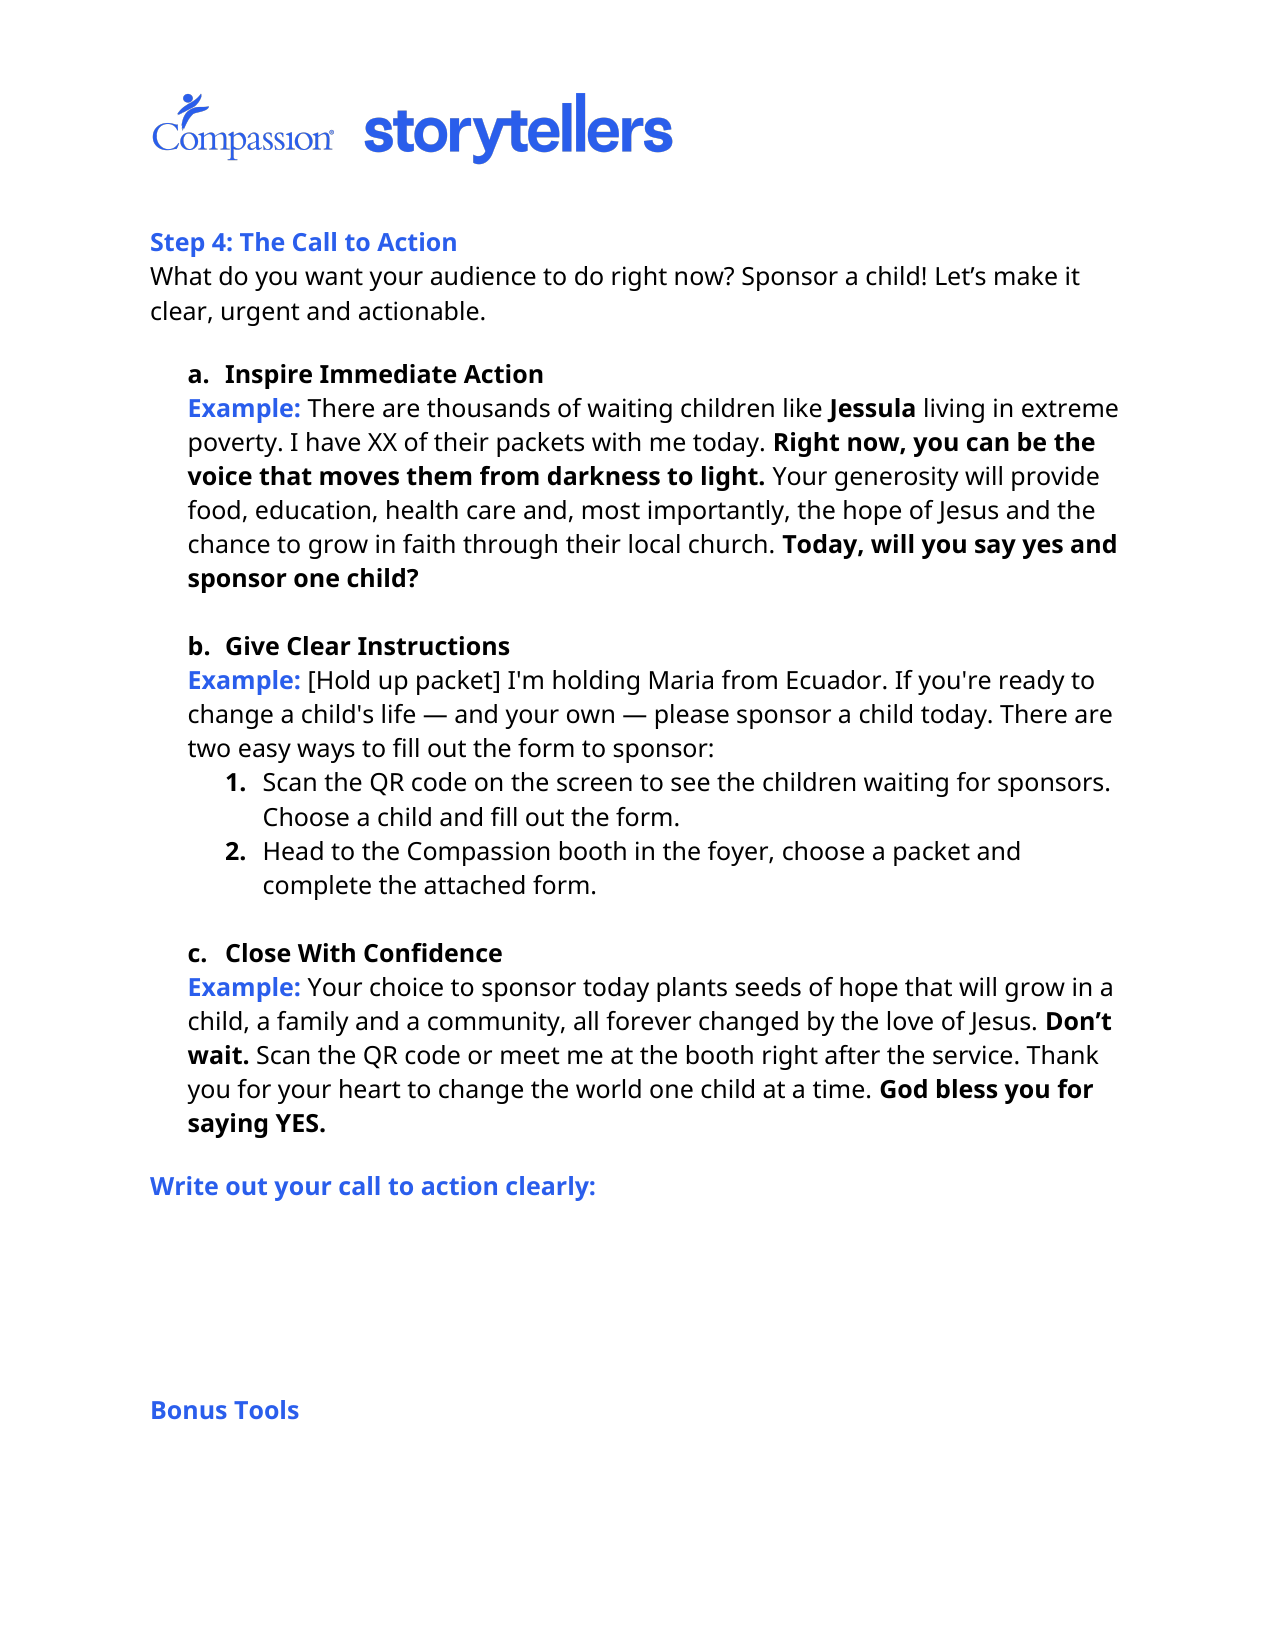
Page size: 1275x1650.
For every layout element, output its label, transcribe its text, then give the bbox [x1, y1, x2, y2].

picture [150, 90, 675, 167]
list Inspire Immediate Action [187, 356, 1125, 390]
text Example: [Hold up packet] I'm holding Maria from Ecuador. If you're ready to change a child's life — and your own — please sponsor a child today. There are two easy ways to fill out the form to sponsor: [187, 663, 1125, 765]
list Head to the Compassion booth in the foyer, choose a packet and complete the attached form. [225, 833, 1125, 901]
text Step 4: The Call to Action What do you want your audience to do right now? Sponsor a child! Let’s make it clear, urgent and actionable. [150, 225, 1125, 327]
list Give Clear Instructions [187, 629, 1125, 663]
text Bonus Tools [150, 1393, 1125, 1427]
text Write out your call to action clearly: [150, 1169, 1125, 1203]
text Example: Your choice to sponsor today plants seeds of hope that will grow in a child, a family and a community, all forever changed by the love of Jesus. Don’t wait. Scan the QR code or meet me at the booth right after the service. Thank you for your heart to change the world one child at a time. God bless you for saying YES. [187, 969, 1125, 1140]
list Scan the QR code on the screen to see the children waiting for sponsors. Choose a child and fill out the form. [225, 765, 1125, 833]
list Close With Confidence [187, 935, 1125, 969]
text Example: There are thousands of waiting children like Jessula living in extreme poverty. I have XX of their packets with me today. Right now, you can be the voice that moves them from darkness to light. Your generosity will provide food, education, health care and, most importantly, the hope of Jesus and the chance to grow in faith through their local church. Today, will you say yes and sponsor one child? [187, 390, 1125, 595]
